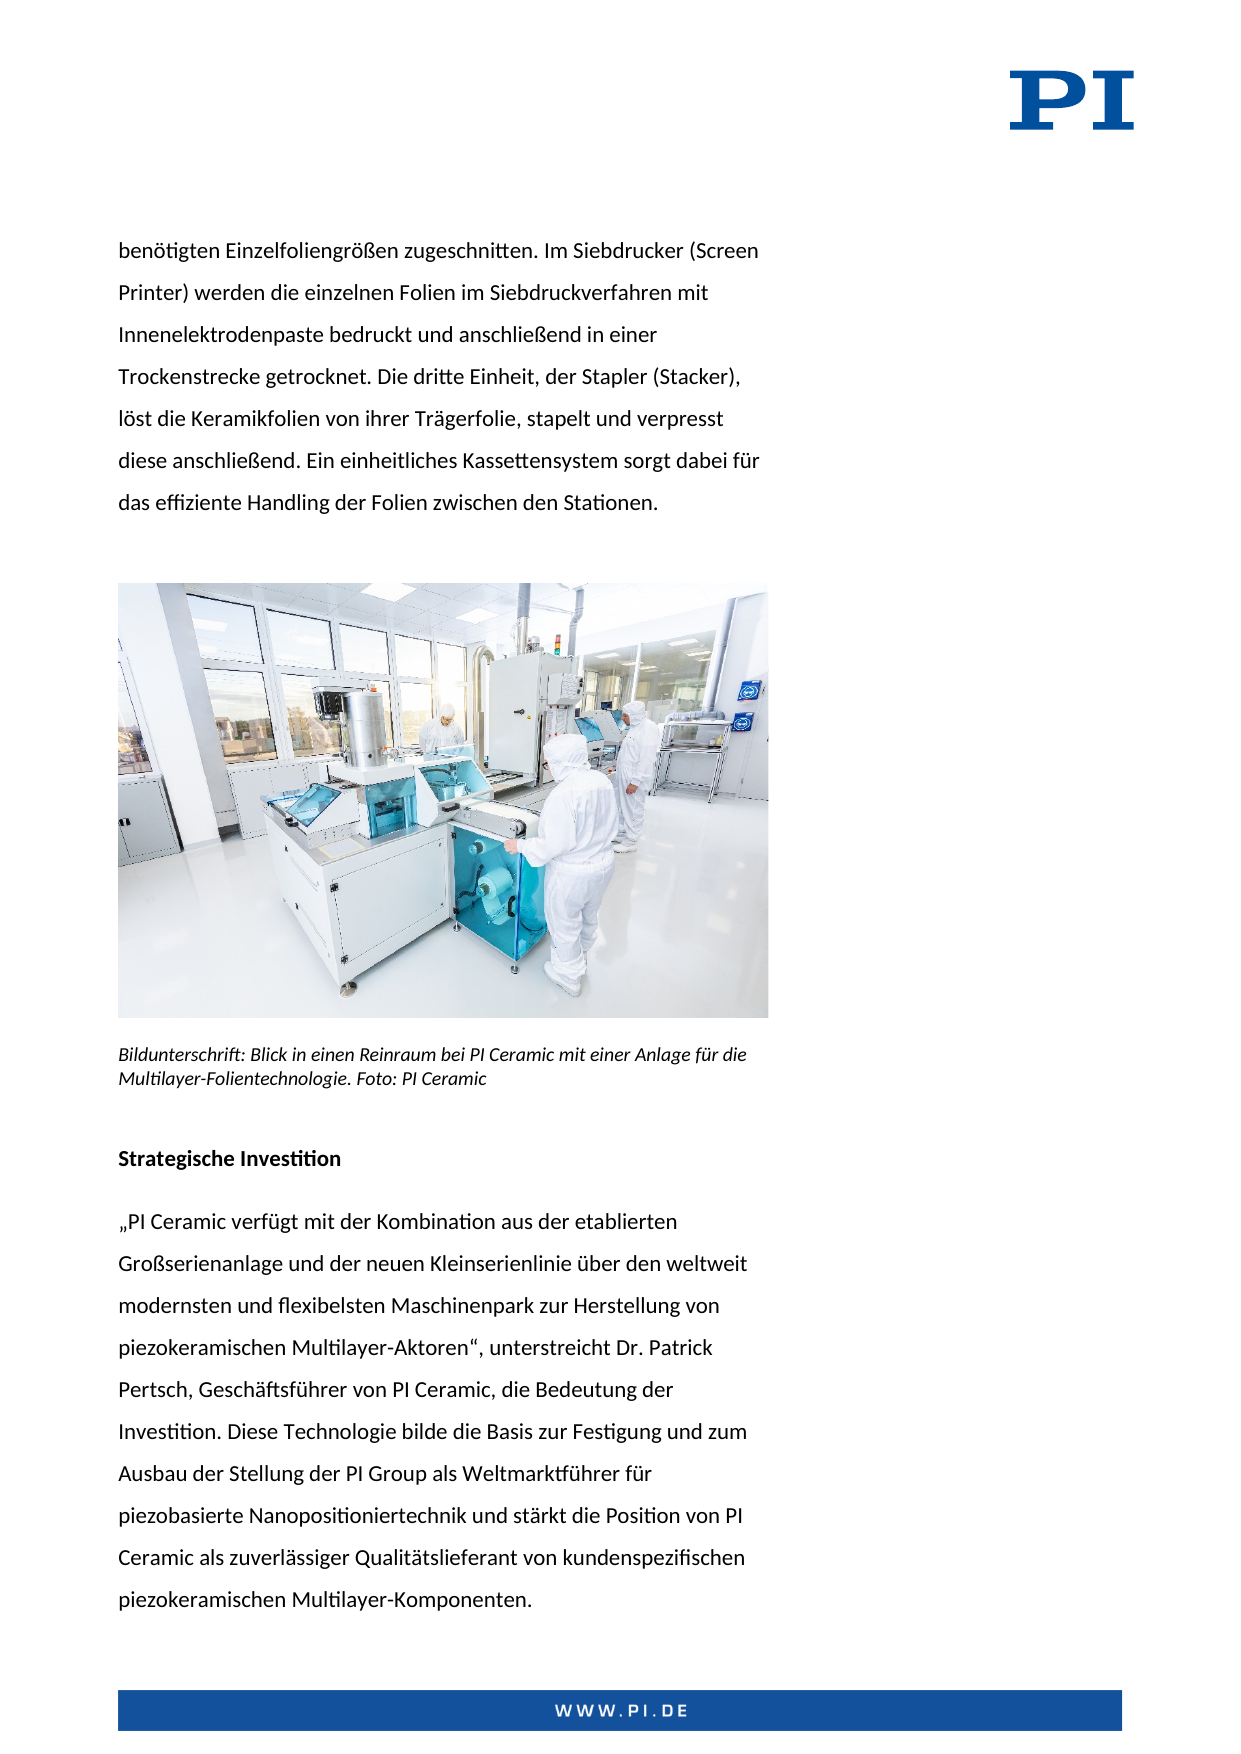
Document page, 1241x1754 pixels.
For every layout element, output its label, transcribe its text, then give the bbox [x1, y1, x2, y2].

picture [118, 583, 769, 1018]
text Strategische Investition [118, 1144, 768, 1172]
text „PI Ceramic verfügt mit der Kombination aus der etablierten Großserienanlage und der neuen Kleinserienlinie über den weltweit modernsten und flexibelsten Maschinenpark zur Herstellung von piezokeramischen Multilayer-Aktoren“, unterstreicht Dr. Patrick Pertsch, Geschäftsführer von PI Ceramic, die Bedeutung der Investition. Diese Technologie bilde die Basis zur Festigung und zum Ausbau der Stellung der PI Group als Weltmarktführer für piezobasierte Nanopositioniertechnik und stärkt die Position von PI Ceramic als zuverlässiger Qualitätslieferant von kundenspezifischen piezokeramischen Multilayer-Komponenten. [118, 1207, 768, 1613]
text Bildunterschrift: Blick in einen Reinraum bei PI Ceramic mit einer Anlage für die Multilayer-Folientechnologie. Foto: PI Ceramic [118, 1018, 753, 1090]
picture [118, 1690, 1123, 1731]
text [118, 236, 768, 516]
